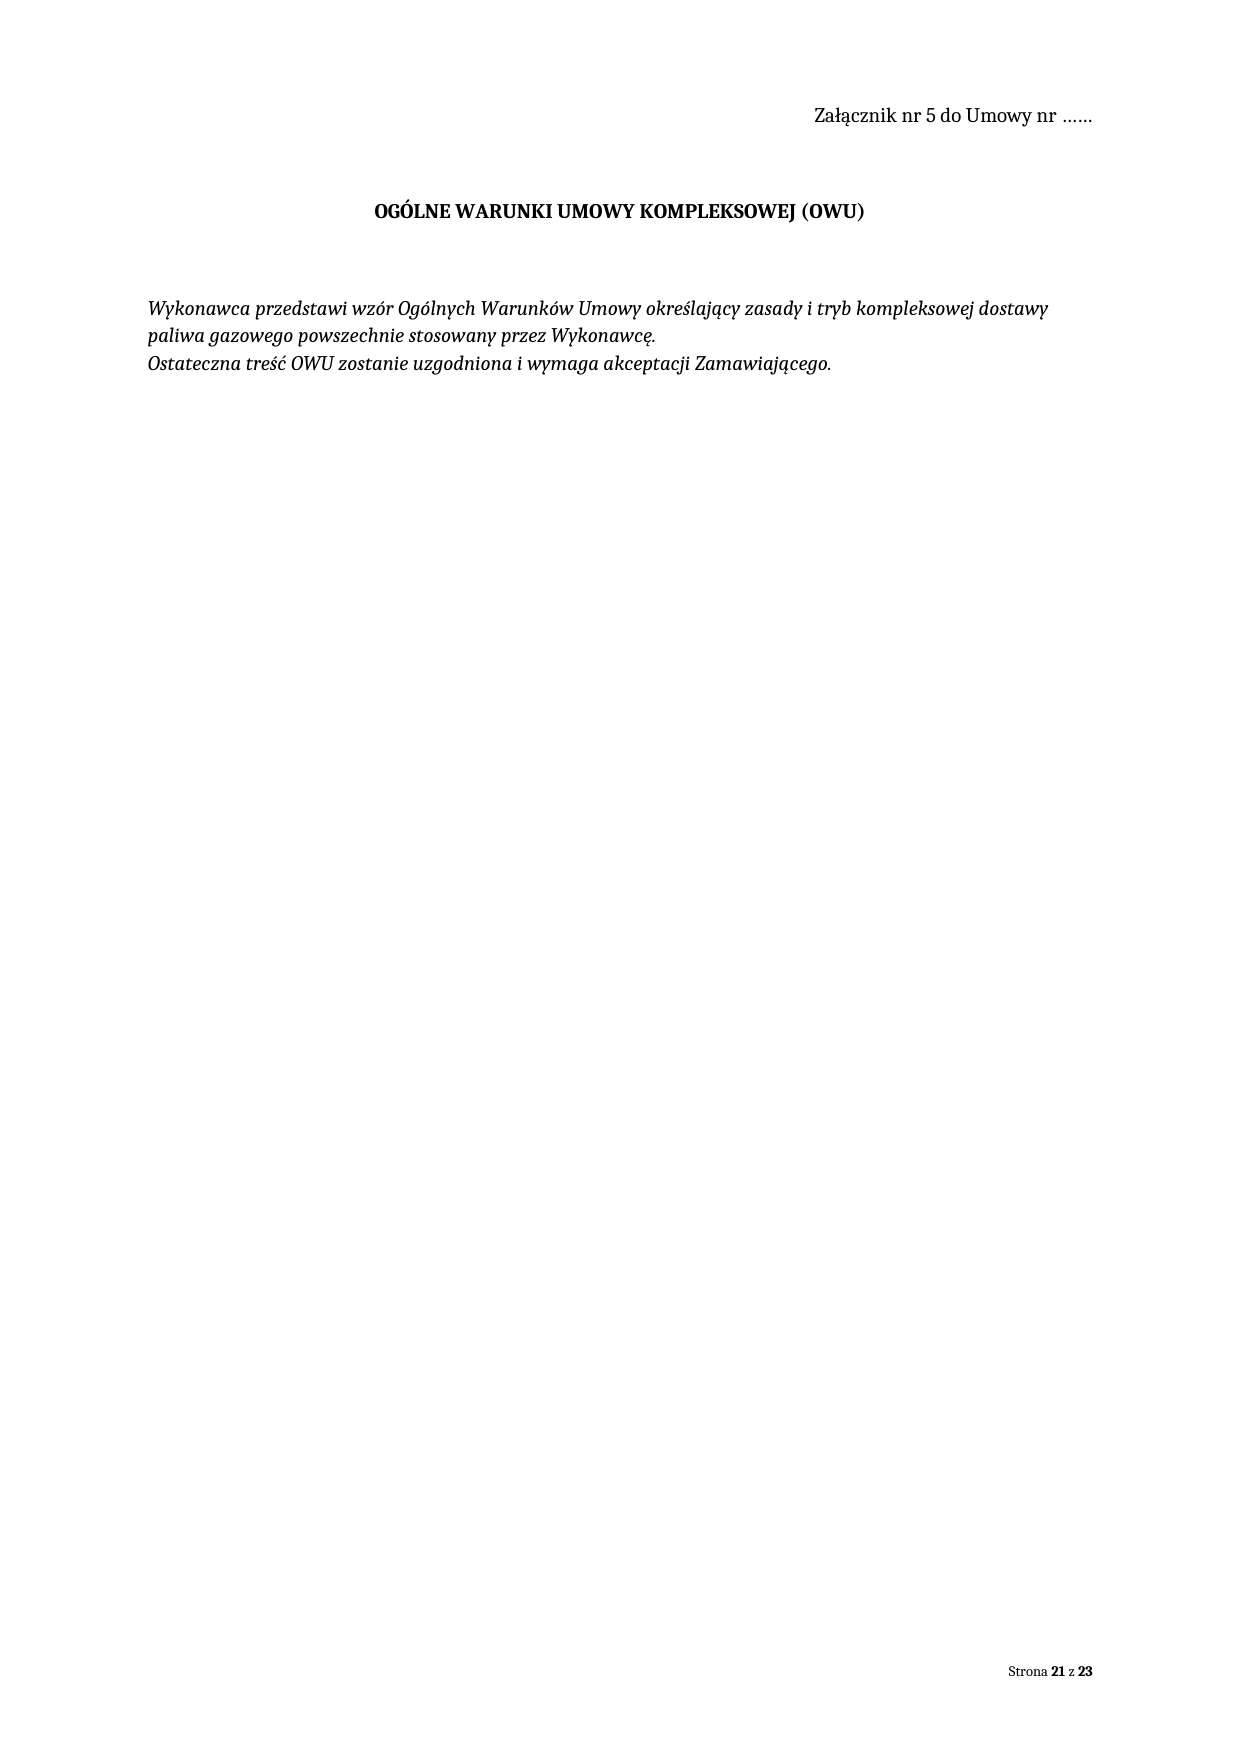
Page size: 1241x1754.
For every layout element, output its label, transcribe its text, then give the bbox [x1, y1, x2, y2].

text Wykonawca przedstawi wzór Ogólnych Warunków Umowy określający zasady i tryb kompleksowej dostawy paliwa gazowego powszechnie stosowany przez Wykonawcę. [148, 297, 1092, 348]
text OGÓLNE WARUNKI UMOWY KOMPLEKSOWEJ (OWU) [148, 200, 1092, 224]
text Ostateczna treść OWU zostanie uzgodniona i wymaga akceptacji Zamawiającego. [148, 352, 1092, 376]
text Załącznik nr 5 do Umowy nr …… [148, 103, 1092, 127]
